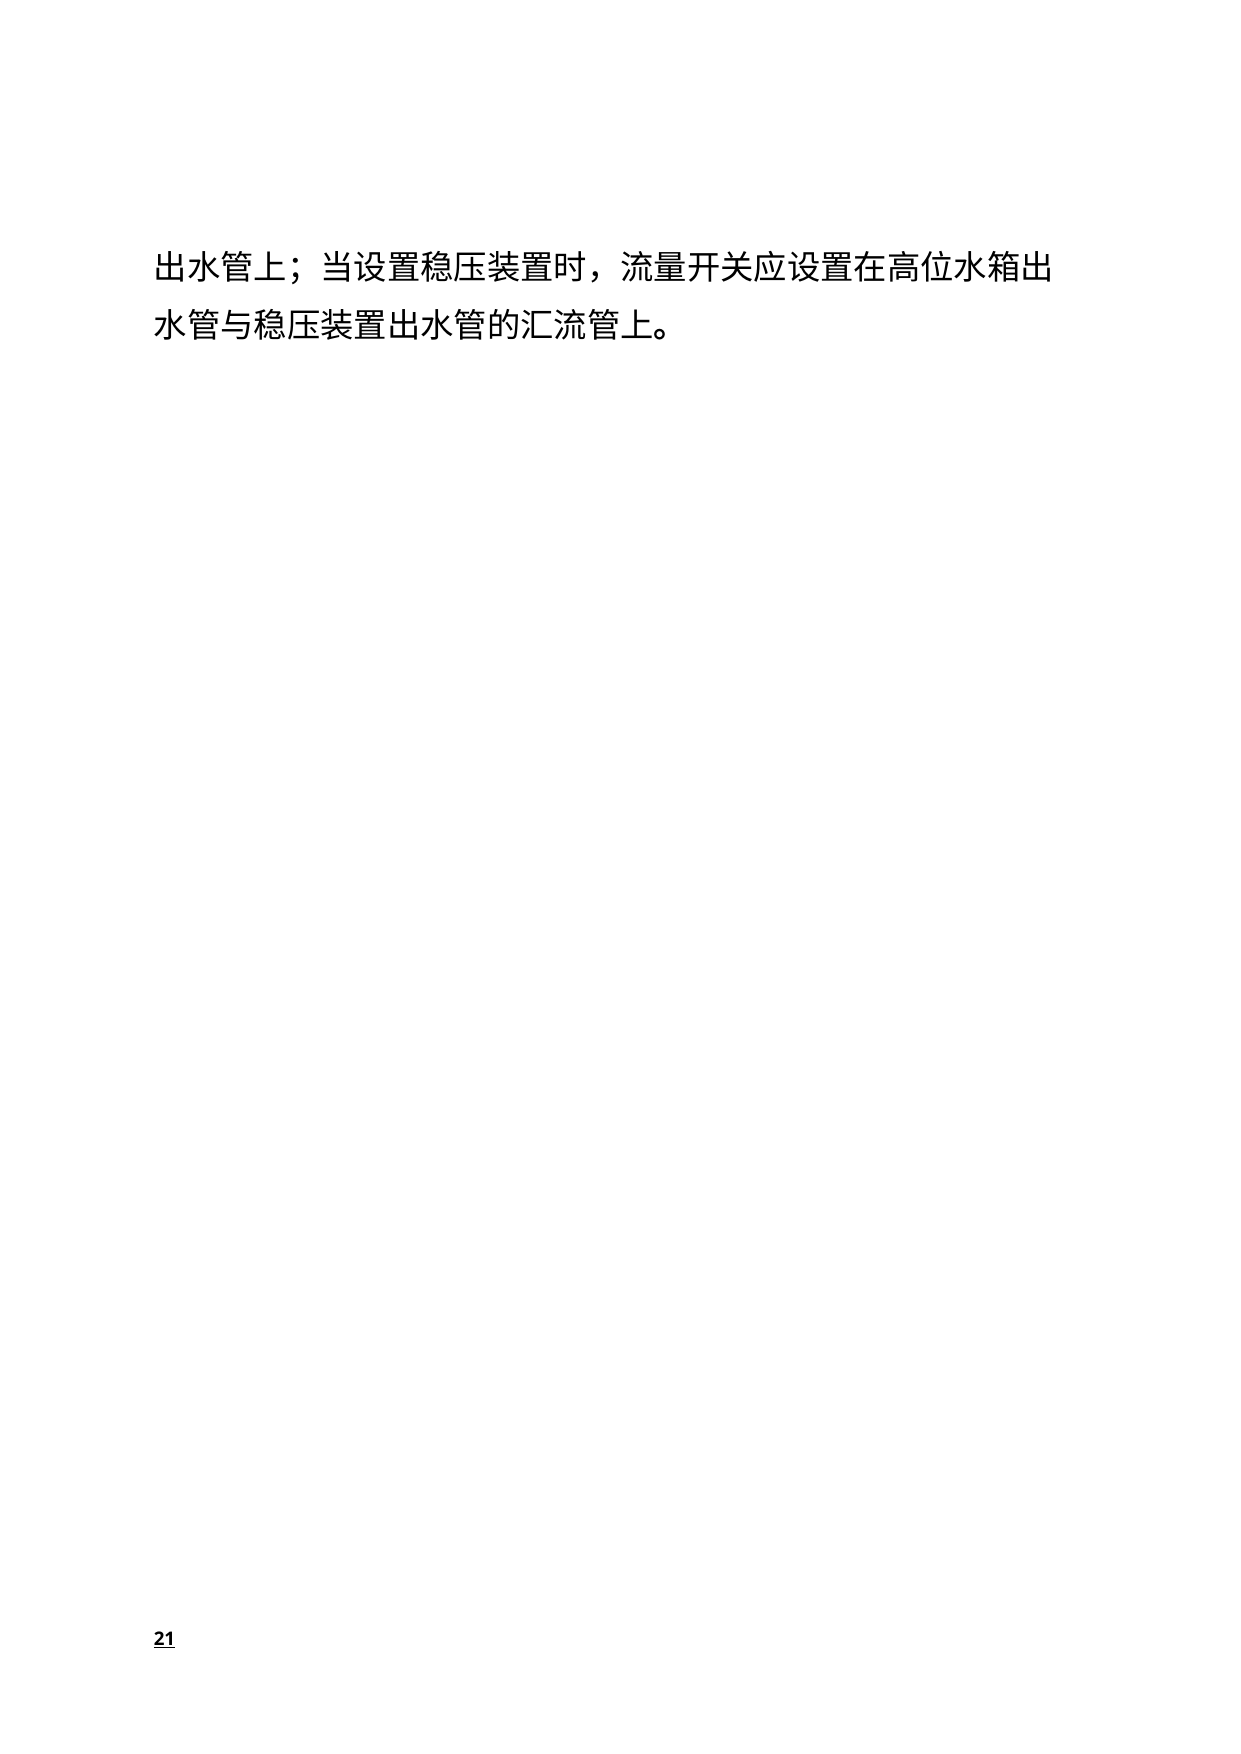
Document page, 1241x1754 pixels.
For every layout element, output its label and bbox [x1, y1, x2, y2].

list [153, 233, 1087, 349]
